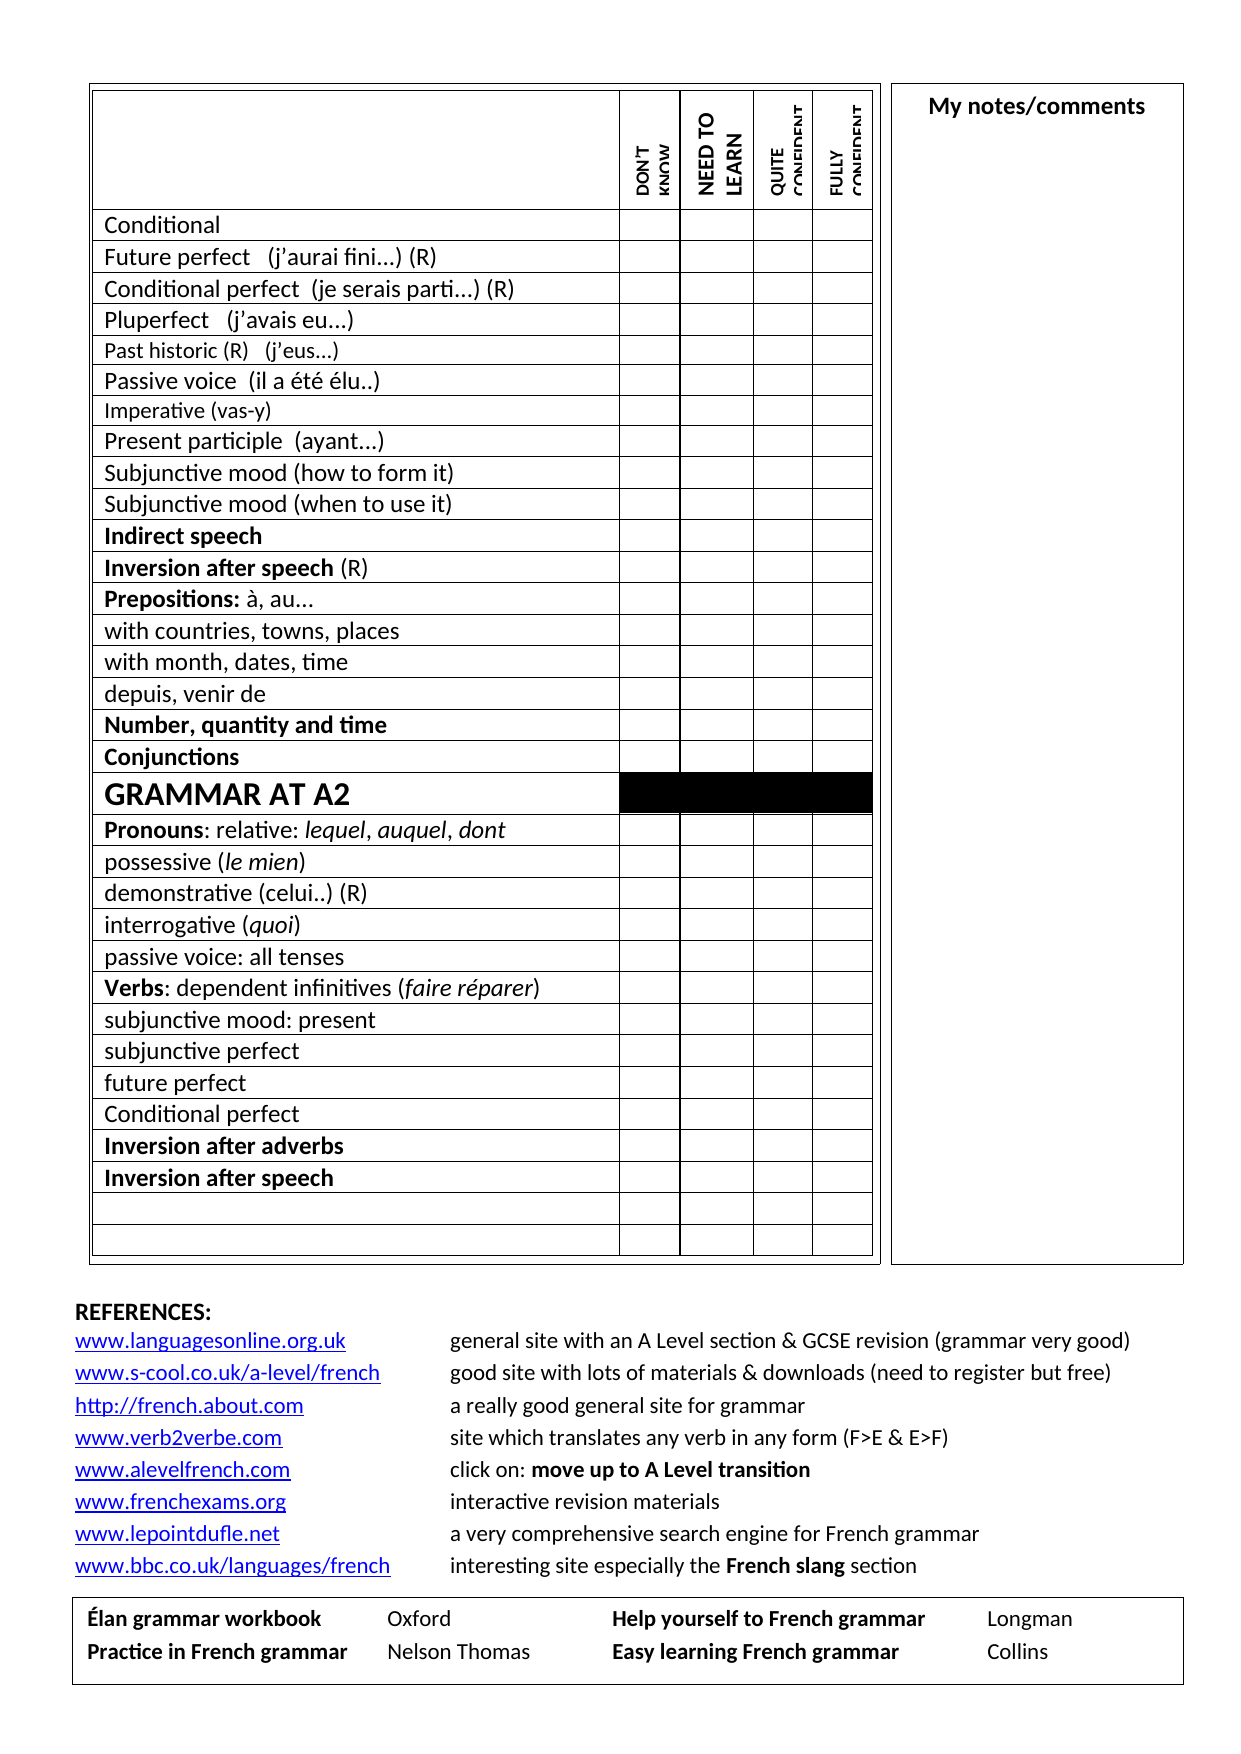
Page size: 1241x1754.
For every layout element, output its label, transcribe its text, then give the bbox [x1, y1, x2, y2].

text REFERENCES: [75, 1296, 1165, 1326]
text www.languagesonline.org.uk general site with an A Level section & GCSE revision (grammar very good) www.s-cool.co.uk/a-level/french good site with lots of materials & downloads (need to register but free) http://french.about.com a really good general site for grammar www.verb2verbe.com site which translates any verb in any form (F>E & E>F) www.alevelfrench.com click on: move up to A Level transition www.frenchexams.org interactive revision materials www.lepointdufle.net a very comprehensive search engine for French grammar www.bbc.co.uk/languages/french interesting site especially the French slang section [75, 1326, 1165, 1580]
